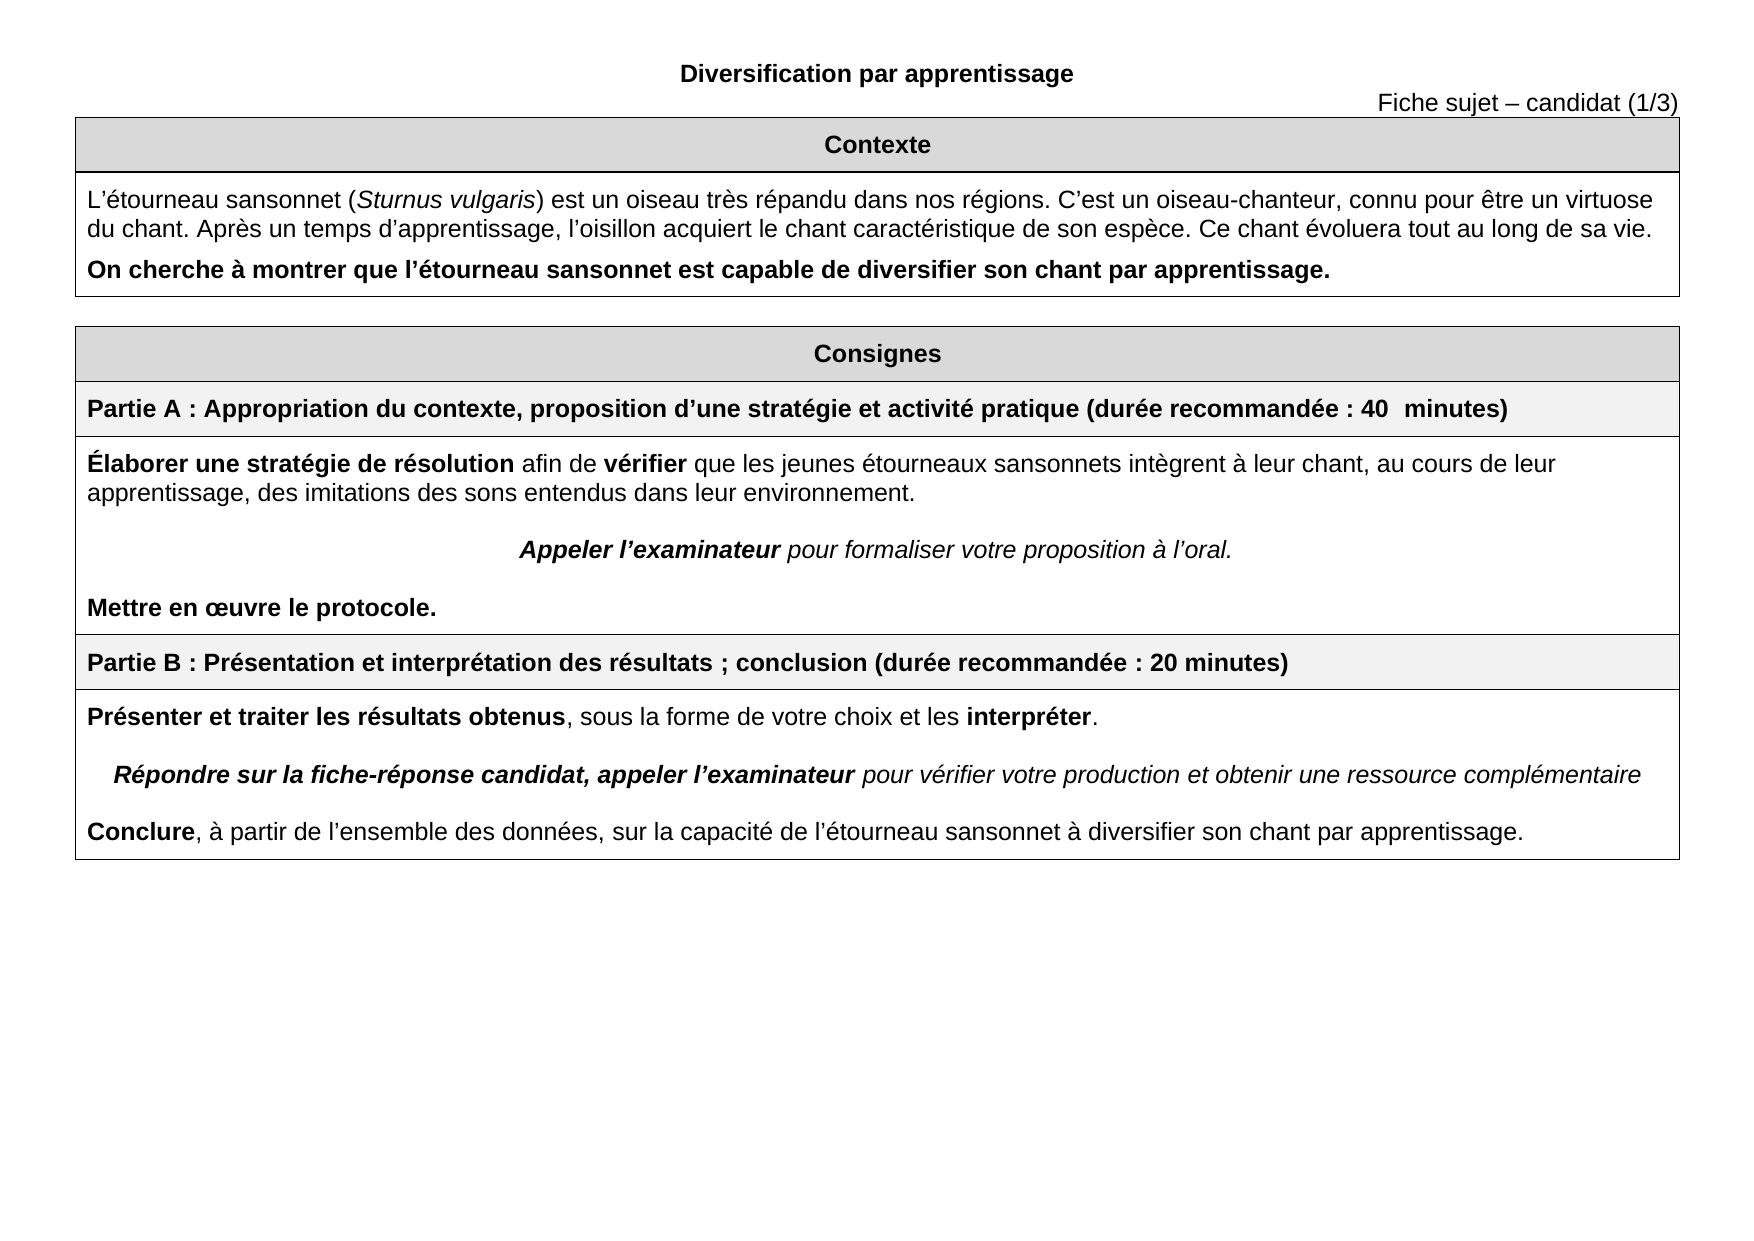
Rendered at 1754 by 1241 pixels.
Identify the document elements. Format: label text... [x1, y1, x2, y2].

table_cell L’étourneau sansonnet (Sturnus vulgaris) est un oiseau très répandu dans nos régions. C’est un oiseau-chanteur, connu pour être un virtuose du chant. Après un temps d’apprentissage, l’oisillon acquiert le chant caractéristique de son espèce. Ce chant évoluera tout au long de sa vie. On cherche à montrer que l’étourneau sansonnet est capable de diversifier son chant par apprentissage. [76, 173, 1679, 296]
table_cell Présenter et traiter les résultats obtenus, sous la forme de votre choix et les interpréter. Répondre sur la fiche-réponse candidat, appeler l’examinateur pour vérifier votre production et obtenir une ressource complémentaire Conclure, à partir de l’ensemble des données, sur la capacité de l’étourneau sansonnet à diversifier son chant par apprentissage. [76, 690, 1679, 859]
table_header Contexte [76, 118, 1679, 171]
table_header Consignes [76, 327, 1679, 381]
table_cell Partie B : Présentation et interprétation des résultats ; conclusion (durée recommandée : 20 minutes) [76, 635, 1679, 689]
table_cell Élaborer une stratégie de résolution afin de vérifier que les jeunes étourneaux sansonnets intègrent à leur chant, au cours de leur apprentissage, des imitations des sons entendus dans leur environnement. Appeler l’examinateur pour formaliser votre proposition à l’oral. Mettre en œuvre le protocole. [76, 437, 1679, 634]
table_cell Partie A : Appropriation du contexte, proposition d’une stratégie et activité pratique (durée recommandée : 40 minutes) [76, 382, 1679, 436]
text Fiche sujet – candidat (1/3) [665, 88, 1679, 117]
